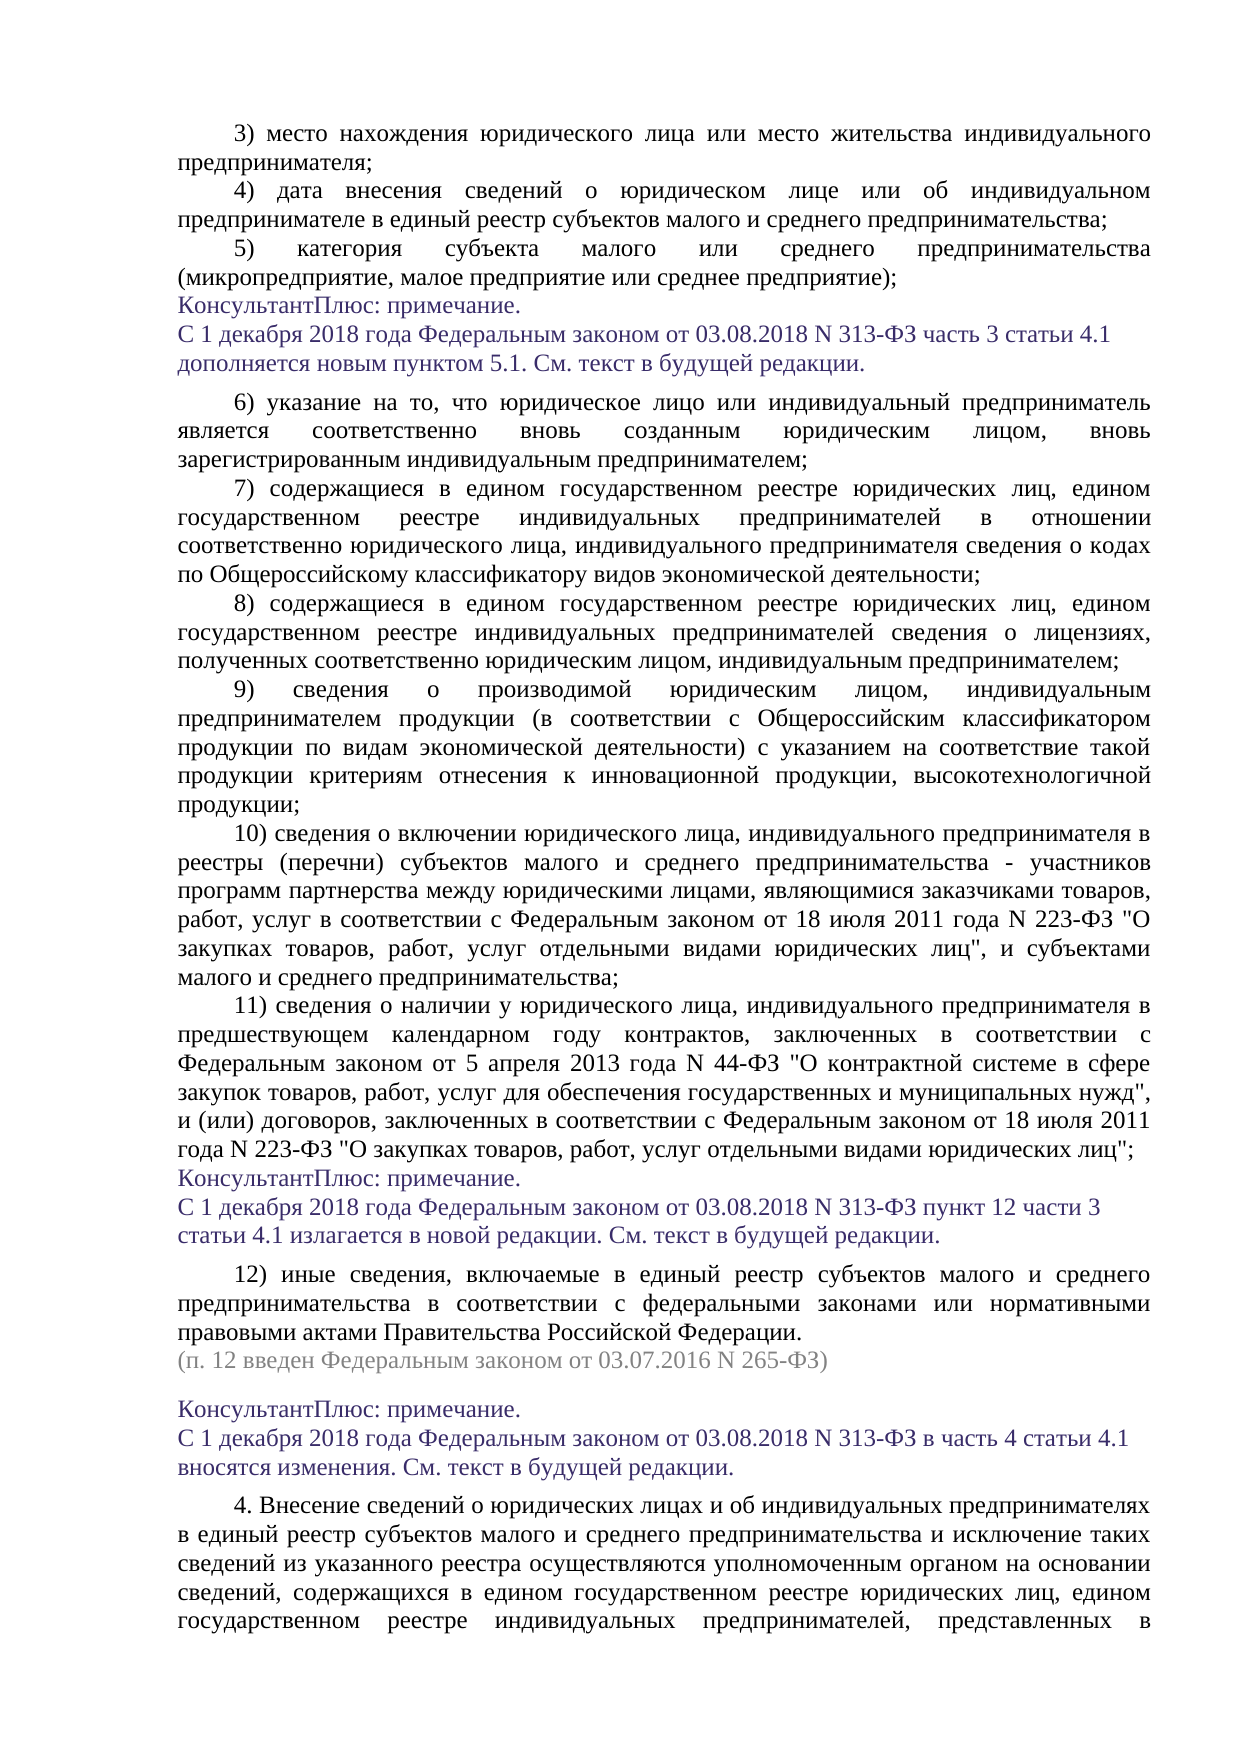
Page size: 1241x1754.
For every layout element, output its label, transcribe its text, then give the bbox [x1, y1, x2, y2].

text 11) сведения о наличии у юридического лица, индивидуального предпринимателя в предшествующем календарном году контрактов, заключенных в соответствии с Федеральным законом от 5 апреля 2013 года N 44-ФЗ "О контрактной системе в сфере закупок товаров, работ, услуг для обеспечения государственных и муниципальных нужд", и (или) договоров, заключенных в соответствии с Федеральным законом от 18 июля 2011 года N 223-ФЗ "О закупках товаров, работ, услуг отдельными видами юридических лиц"; [177, 991, 1152, 1163]
text 12) иные сведения, включаемые в единый реестр субъектов малого и среднего предпринимательства в соответствии с федеральными законами или нормативными правовыми актами Правительства Российской Федерации. [177, 1259, 1152, 1346]
text КонсультантПлюс: примечание. [177, 291, 1152, 319]
text С 1 декабря 2018 года Федеральным законом от 03.08.2018 N 313-ФЗ пункт 12 части 3 статьи 4.1 излагается в новой редакции. См. текст в будущей редакции. [177, 1192, 1152, 1249]
text 5) категория субъекта малого или среднего предпринимательства (микропредприятие, малое предприятие или среднее предприятие); [177, 233, 1152, 291]
text С 1 декабря 2018 года Федеральным законом от 03.08.2018 N 313-ФЗ часть 3 статьи 4.1 дополняется новым пунктом 5.1. См. текст в будущей редакции. [177, 319, 1152, 377]
text 10) сведения о включении юридического лица, индивидуального предпринимателя в реестры (перечни) субъектов малого и среднего предпринимательства - участников программ партнерства между юридическими лицами, являющимися заказчиками товаров, работ, услуг в соответствии с Федеральным законом от 18 июля 2011 года N 223-ФЗ "О закупках товаров, работ, услуг отдельными видами юридических лиц", и субъектами малого и среднего предпринимательства; [177, 818, 1152, 991]
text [177, 1491, 1152, 1634]
text КонсультантПлюс: примечание. [177, 1163, 1152, 1192]
text 4) дата внесения сведений о юридическом лице или об индивидуальном предпринимателе в единый реестр субъектов малого и среднего предпринимательства; [177, 176, 1152, 233]
text С 1 декабря 2018 года Федеральным законом от 03.08.2018 N 313-ФЗ в часть 4 статьи 4.1 вносятся изменения. См. текст в будущей редакции. [177, 1423, 1152, 1481]
text (п. 12 введен Федеральным законом от 03.07.2016 N 265-ФЗ) [177, 1346, 1152, 1374]
text 6) указание на то, что юридическое лицо или индивидуальный предприниматель является соответственно вновь созданным юридическим лицом, вновь зарегистрированным индивидуальным предпринимателем; [177, 387, 1152, 473]
text 3) место нахождения юридического лица или место жительства индивидуального предпринимателя; [177, 118, 1152, 176]
text 8) содержащиеся в едином государственном реестре юридических лиц, едином государственном реестре индивидуальных предпринимателей сведения о лицензиях, полученных соответственно юридическим лицом, индивидуальным предпринимателем; [177, 588, 1152, 674]
text КонсультантПлюс: примечание. [177, 1394, 1152, 1423]
text 9) сведения о производимой юридическим лицом, индивидуальным предпринимателем продукции (в соответствии с Общероссийским классификатором продукции по видам экономической деятельности) с указанием на соответствие такой продукции критериям отнесения к инновационной продукции, высокотехнологичной продукции; [177, 674, 1152, 818]
text 7) содержащиеся в едином государственном реестре юридических лиц, едином государственном реестре индивидуальных предпринимателей в отношении соответственно юридического лица, индивидуального предпринимателя сведения о кодах по Общероссийскому классификатору видов экономической деятельности; [177, 473, 1152, 588]
